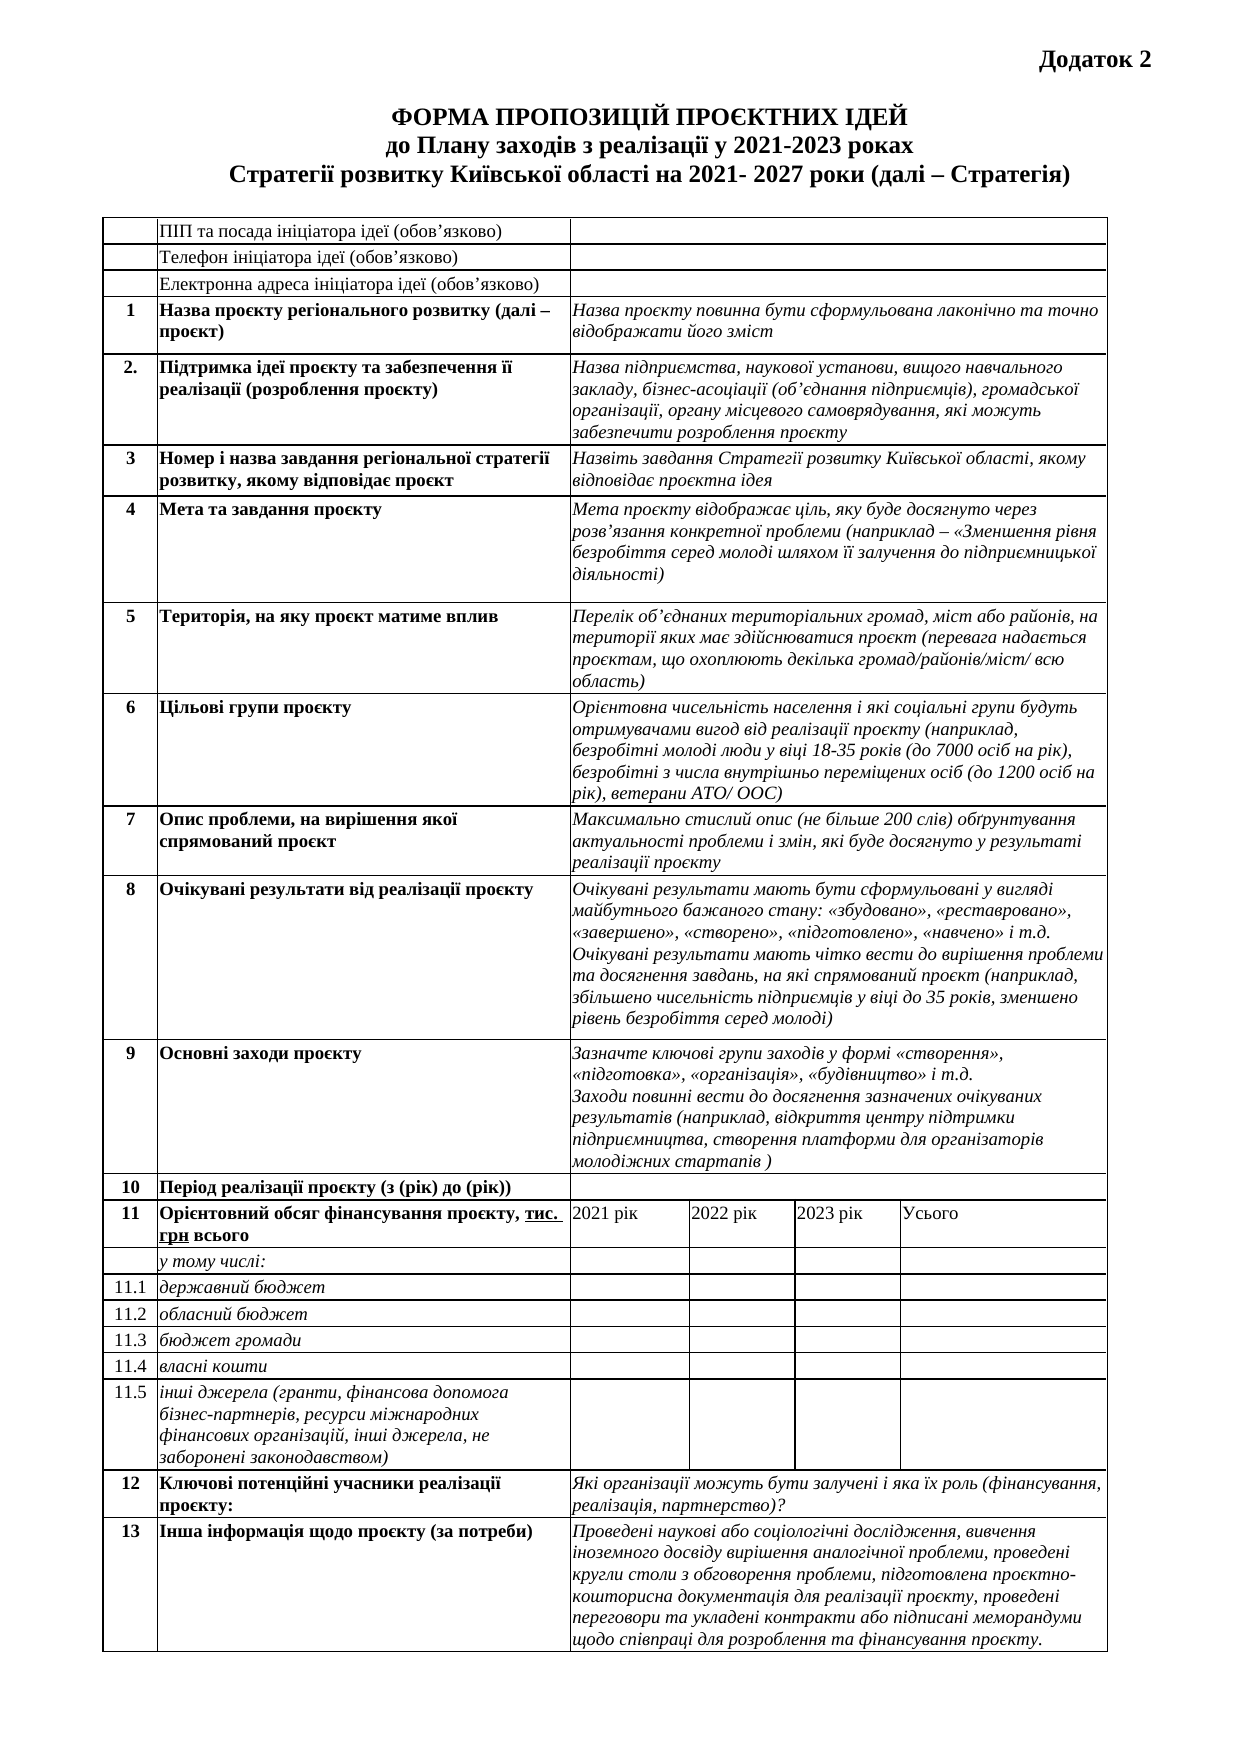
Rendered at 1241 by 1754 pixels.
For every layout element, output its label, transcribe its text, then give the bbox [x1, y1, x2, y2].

table_cell 1 [104, 297, 157, 353]
table_cell 2021 рік [571, 1201, 689, 1247]
table_cell Максимально стислий опис (не більше 200 слів) обґрунтування актуальності проблеми і змін, які буде досягнуто у результаті реалізації проєкту [571, 805, 1107, 874]
table_cell [901, 1273, 1107, 1299]
table_cell [571, 1301, 689, 1326]
table_cell [901, 1326, 1107, 1352]
table_cell Мета та завдання проєкту [158, 497, 570, 602]
table_cell [901, 1352, 1107, 1378]
table_cell [104, 245, 157, 269]
table_cell Підтримка ідеї проєкту та забезпечення її реалізації (розроблення проєкту) [158, 355, 570, 444]
table_cell Перелік об’єднаних територіальних громад, міст або районів, на території яких має здійснюватися проєкт (перевага надається проєктам, що охоплюють декілька громад/районів/міст/ всю область) [571, 602, 1107, 693]
table_cell [571, 1353, 689, 1378]
table_cell Орієнтовний обсяг фінансування проєкту, тис. грн всього [158, 1201, 570, 1247]
table_cell 6 [104, 694, 157, 805]
table_cell Які організації можуть бути залучені і яка їх роль (фінансування, реалізація, партнерство)? [571, 1469, 1107, 1517]
table_cell Електронна адреса ініціатора ідеї (обов’язково) [158, 271, 570, 296]
table_cell [796, 1327, 900, 1352]
table_cell Цільові групи проєкту [158, 694, 570, 805]
table_cell [571, 243, 1107, 269]
table_cell 11.4 [104, 1353, 157, 1378]
table_cell 11.5 [104, 1380, 157, 1469]
table_cell [104, 1248, 157, 1273]
table_cell [571, 269, 1107, 296]
table_cell Назва проєкту регіонального розвитку (далі – проєкт) [158, 297, 570, 353]
table_cell Територія, на яку проєкт матиме вплив [158, 603, 570, 693]
table_cell [690, 1301, 794, 1326]
table_cell Назвіть завдання Стратегії розвитку Київської області, якому відповідає проєктна ідея [571, 444, 1107, 495]
table_cell Назва проєкту повинна бути сформульована лаконічно та точно відображати його зміст [571, 296, 1107, 353]
table_cell бюджет громади [158, 1327, 570, 1352]
text Додаток 2 [148, 44, 1152, 73]
table_cell [690, 1248, 794, 1273]
text Стратегії розвитку Київської області на 2021- 2027 роки (далі – Стратегія) [148, 159, 1152, 188]
table_cell [571, 1380, 689, 1469]
table_cell Ключові потенційні учасники реалізації проєкту: [158, 1471, 570, 1517]
table_header ПІП та посада ініціатора ідеї (обов’язково) [158, 218, 570, 243]
table_cell 11 [104, 1201, 157, 1247]
table_cell [796, 1380, 900, 1469]
table_cell інші джерела (гранти, фінансова допомога бізнес-партнерів, ресурси міжнародних фінансових організацій, інші джерела, не заборонені законодавством) [158, 1380, 570, 1469]
table_cell Очікувані результати від реалізації проєкту [158, 876, 570, 1039]
table_cell [796, 1353, 900, 1378]
table_cell Опис проблеми, на вирішення якої спрямований проєкт [158, 807, 570, 874]
table_cell власні кошти [158, 1353, 570, 1378]
table_cell у тому числі: [158, 1248, 570, 1273]
table_cell [901, 1299, 1107, 1326]
table_cell 2022 рік [690, 1201, 794, 1247]
table_cell [901, 1378, 1107, 1469]
text ФОРМА ПРОПОЗИЦІЙ ПРОЄКТНИХ ІДЕЙ [148, 102, 1152, 131]
table_cell Назва підприємства, наукової установи, вищого навчального закладу, бізнес-асоціації (об’єднання підприємців), громадської організації, органу місцевого самоврядування, які можуть забезпечити розроблення проєкту [571, 353, 1107, 444]
table_cell 5 [104, 603, 157, 693]
table_cell [796, 1275, 900, 1299]
table_cell Усього [901, 1199, 1107, 1247]
table_cell [571, 1248, 689, 1273]
table_cell [796, 1248, 900, 1273]
table_cell 11.3 [104, 1327, 157, 1352]
table_cell [571, 1173, 1107, 1199]
table_cell державний бюджет [158, 1275, 570, 1299]
table_cell Інша інформація щодо проєкту (за потреби) [158, 1518, 570, 1651]
table_cell 12 [104, 1471, 157, 1517]
table_cell [690, 1275, 794, 1299]
table_cell [104, 271, 157, 296]
table_cell Телефон ініціатора ідеї (обов’язково) [158, 245, 570, 269]
table_cell 10 [104, 1174, 157, 1199]
table_cell обласний бюджет [158, 1301, 570, 1326]
table_cell 8 [104, 876, 157, 1039]
table_cell Орієнтовна чисельність населення і які соціальні групи будуть отримувачами вигод від реалізації проєкту (наприклад, безробітні молоді люди у віці 18-35 років (до 7000 осіб на рік), безробітні з числа внутрішньо переміщених осіб (до 1200 осіб на рік), ветерани АТО/ ООС) [571, 693, 1107, 805]
table_cell [690, 1380, 794, 1469]
table_cell 13 [104, 1518, 157, 1651]
table_cell [901, 1247, 1107, 1273]
table_cell 2. [104, 355, 157, 444]
table_cell 2023 рік [796, 1201, 900, 1247]
table_cell 11.1 [104, 1275, 157, 1299]
table_cell Очікувані результати мають бути сформульовані у вигляді майбутнього бажаного стану: «збудовано», «реставровано», «завершено», «створено», «підготовлено», «навчено» і т.д. Очікувані результати мають чітко вести до вирішення проблеми та досягнення завдань, на які спрямований проєкт (наприклад, збільшено чисельність підприємців у віці до 35 років, зменшено рівень безробіття серед молоді) [571, 875, 1107, 1039]
table_cell 11.2 [104, 1301, 157, 1326]
table_cell [796, 1301, 900, 1326]
table_cell Основні заходи проєкту [158, 1040, 570, 1173]
table_cell [571, 1275, 689, 1299]
table_cell Зазначте ключові групи заходів у формі «створення», «підготовка», «організація», «будівництво» і т.д. Заходи повинні вести до досягнення зазначених очікуваних результатів (наприклад, відкриття центру підтримки підприємництва, створення платформи для організаторів молодіжних стартапів ) [571, 1039, 1107, 1173]
table_cell Проведені наукові або соціологічні дослідження, вивчення іноземного досвіду вирішення аналогічної проблеми, проведені кругли столи з обговорення проблеми, підготовлена проєктно-кошторисна документація для реалізації проєкту, проведені переговори та укладені контракти або підписані меморандуми щодо співпраці для розроблення та фінансування проєкту. [571, 1517, 1107, 1651]
table_cell [690, 1327, 794, 1352]
table_cell 7 [104, 807, 157, 874]
table_header [571, 218, 1107, 243]
table_cell [690, 1353, 794, 1378]
table_cell Період реалізації проєкту (з (рік) до (рік)) [158, 1174, 570, 1199]
table_cell 3 [104, 446, 157, 495]
table_cell Мета проєкту відображає ціль, яку буде досягнуто через розв’язання конкретної проблеми (наприклад – «Зменшення рівня безробіття серед молоді шляхом її залучення до підприємницької діяльності) [571, 495, 1107, 602]
table_header [104, 218, 157, 243]
table_cell 4 [104, 497, 157, 602]
text до Плану заходів з реалізації у 2021-2023 роках [148, 131, 1152, 159]
table_cell 9 [104, 1040, 157, 1173]
table_cell [571, 1327, 689, 1352]
table_cell Номер і назва завдання регіональної стратегії розвитку, якому відповідає проєкт [158, 446, 570, 495]
